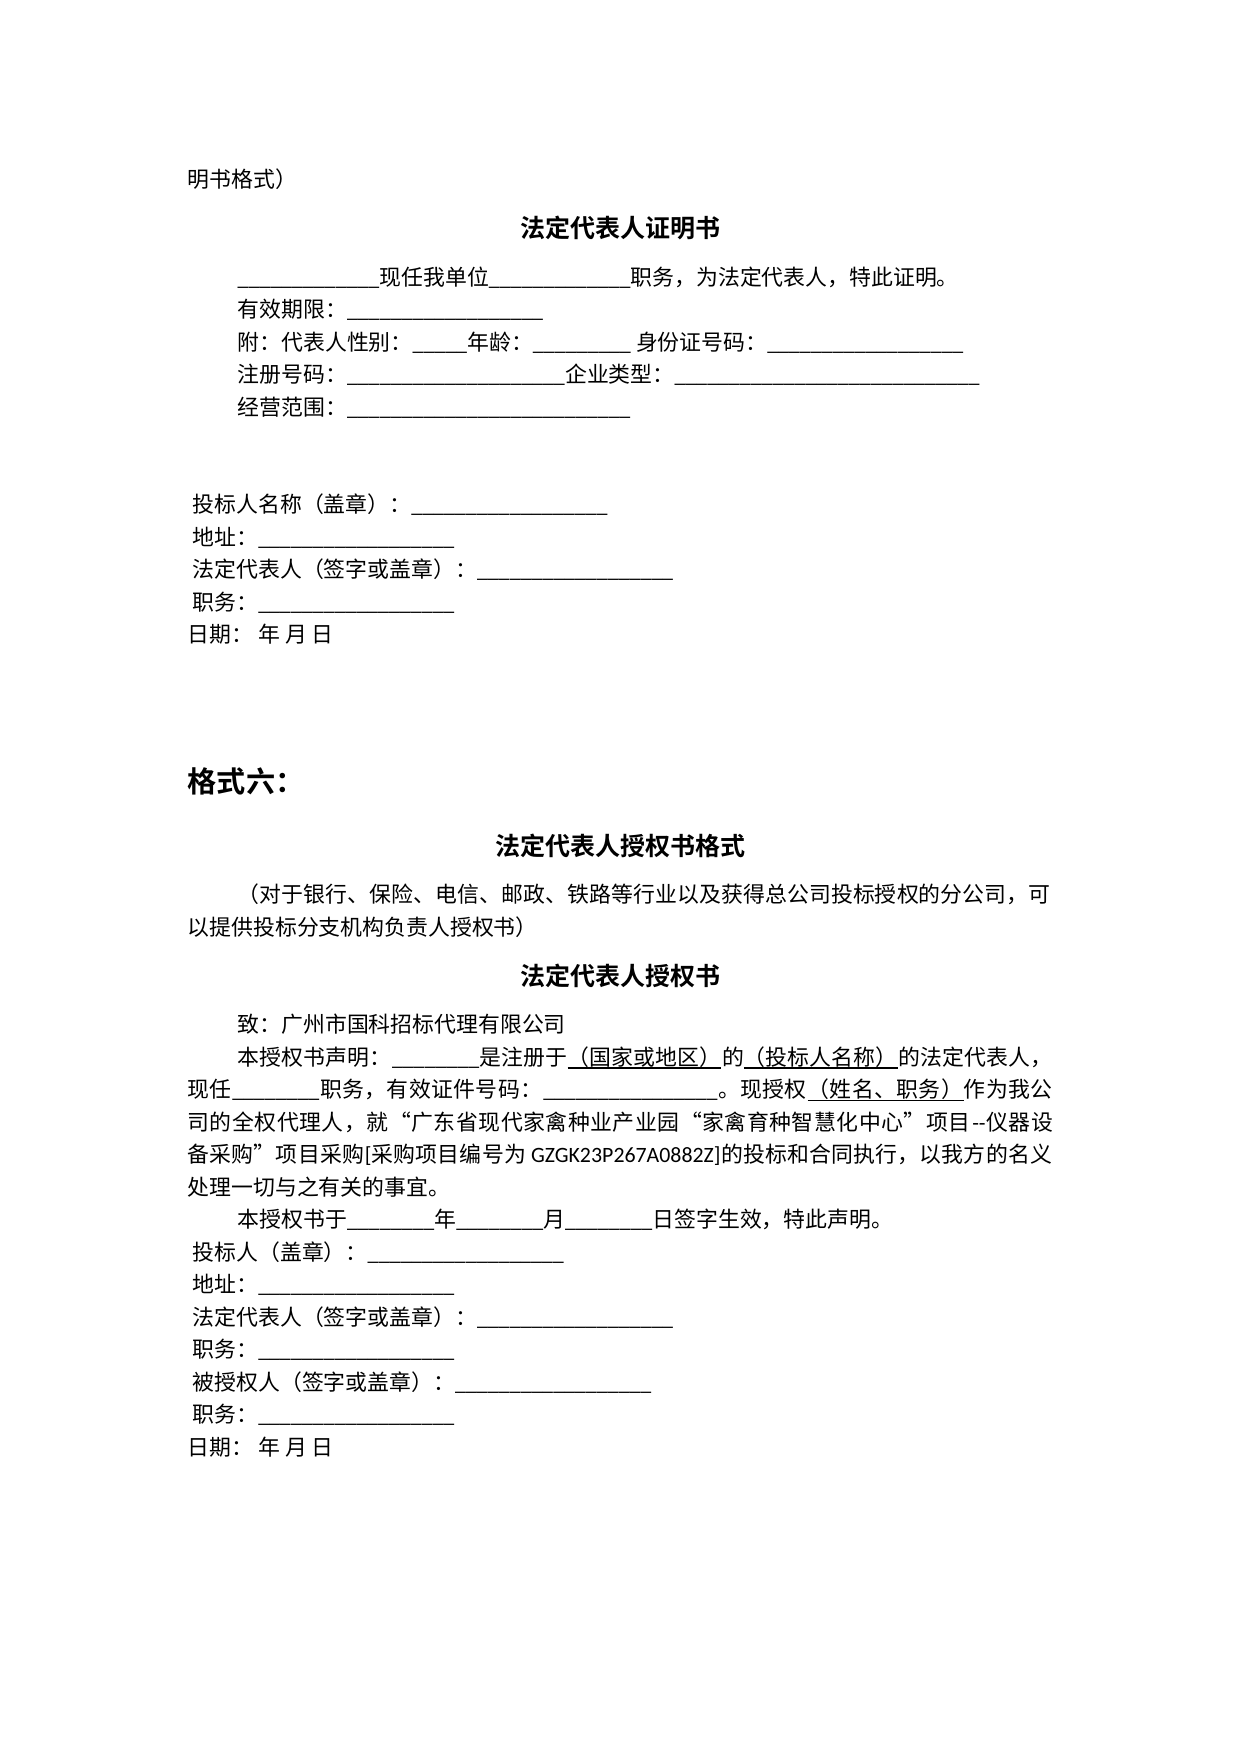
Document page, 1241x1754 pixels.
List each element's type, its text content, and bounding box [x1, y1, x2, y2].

text 法定代表人授权书 [187, 942, 1053, 1007]
text 地址：__________________ [187, 1267, 1053, 1299]
text 注册号码：____________________企业类型：____________________________ [187, 357, 1053, 389]
text 地址：__________________ [187, 519, 1053, 552]
text 法定代表人证明书 [187, 194, 1053, 259]
text 职务：__________________ [187, 1332, 1053, 1364]
text 法定代表人（签字或盖章）：__________________ [187, 552, 1053, 584]
text 法定代表人（签字或盖章）：__________________ [187, 1299, 1053, 1332]
text 本授权书声明：________是注册于（国家或地区）的（投标人名称）的法定代表人，现任________职务，有效证件号码：________________。现授权（姓名、职务）作为我公司的全权代理人，就“广东省现代家禽种业产业园“家禽育种智慧化中心”项目--仪器设备采购”项目采购[采购项目编号为GZGK23P267A0882Z]的投标和合同执行，以我方的名义处理一切与之有关的事宜。 [187, 1039, 1053, 1202]
text 日期： 年 月 日 [187, 617, 1053, 649]
text 职务：__________________ [187, 1397, 1053, 1429]
text 有效期限：__________________ [187, 292, 1053, 324]
text 日期： 年 月 日 [187, 1429, 1053, 1462]
text 格式六： [187, 747, 1053, 812]
text 职务：__________________ [187, 584, 1053, 617]
text 附：代表人性别：_____年龄：_________ 身份证号码：__________________ [187, 324, 1053, 357]
text 投标人名称（盖章）：__________________ [187, 487, 1053, 519]
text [187, 162, 1053, 194]
text _____________现任我单位_____________职务，为法定代表人，特此证明。 [187, 259, 1053, 292]
text 本授权书于________年________月________日签字生效，特此声明。 [187, 1202, 1053, 1234]
text 经营范围：__________________________ [187, 389, 1053, 422]
text （对于银行、保险、电信、邮政、铁路等行业以及获得总公司投标授权的分公司，可以提供投标分支机构负责人授权书） [187, 877, 1053, 942]
text 投标人（盖章）：__________________ [187, 1234, 1053, 1267]
text 致：广州市国科招标代理有限公司 [187, 1007, 1053, 1039]
text 法定代表人授权书格式 [187, 812, 1053, 877]
text 被授权人（签字或盖章）：__________________ [187, 1364, 1053, 1397]
